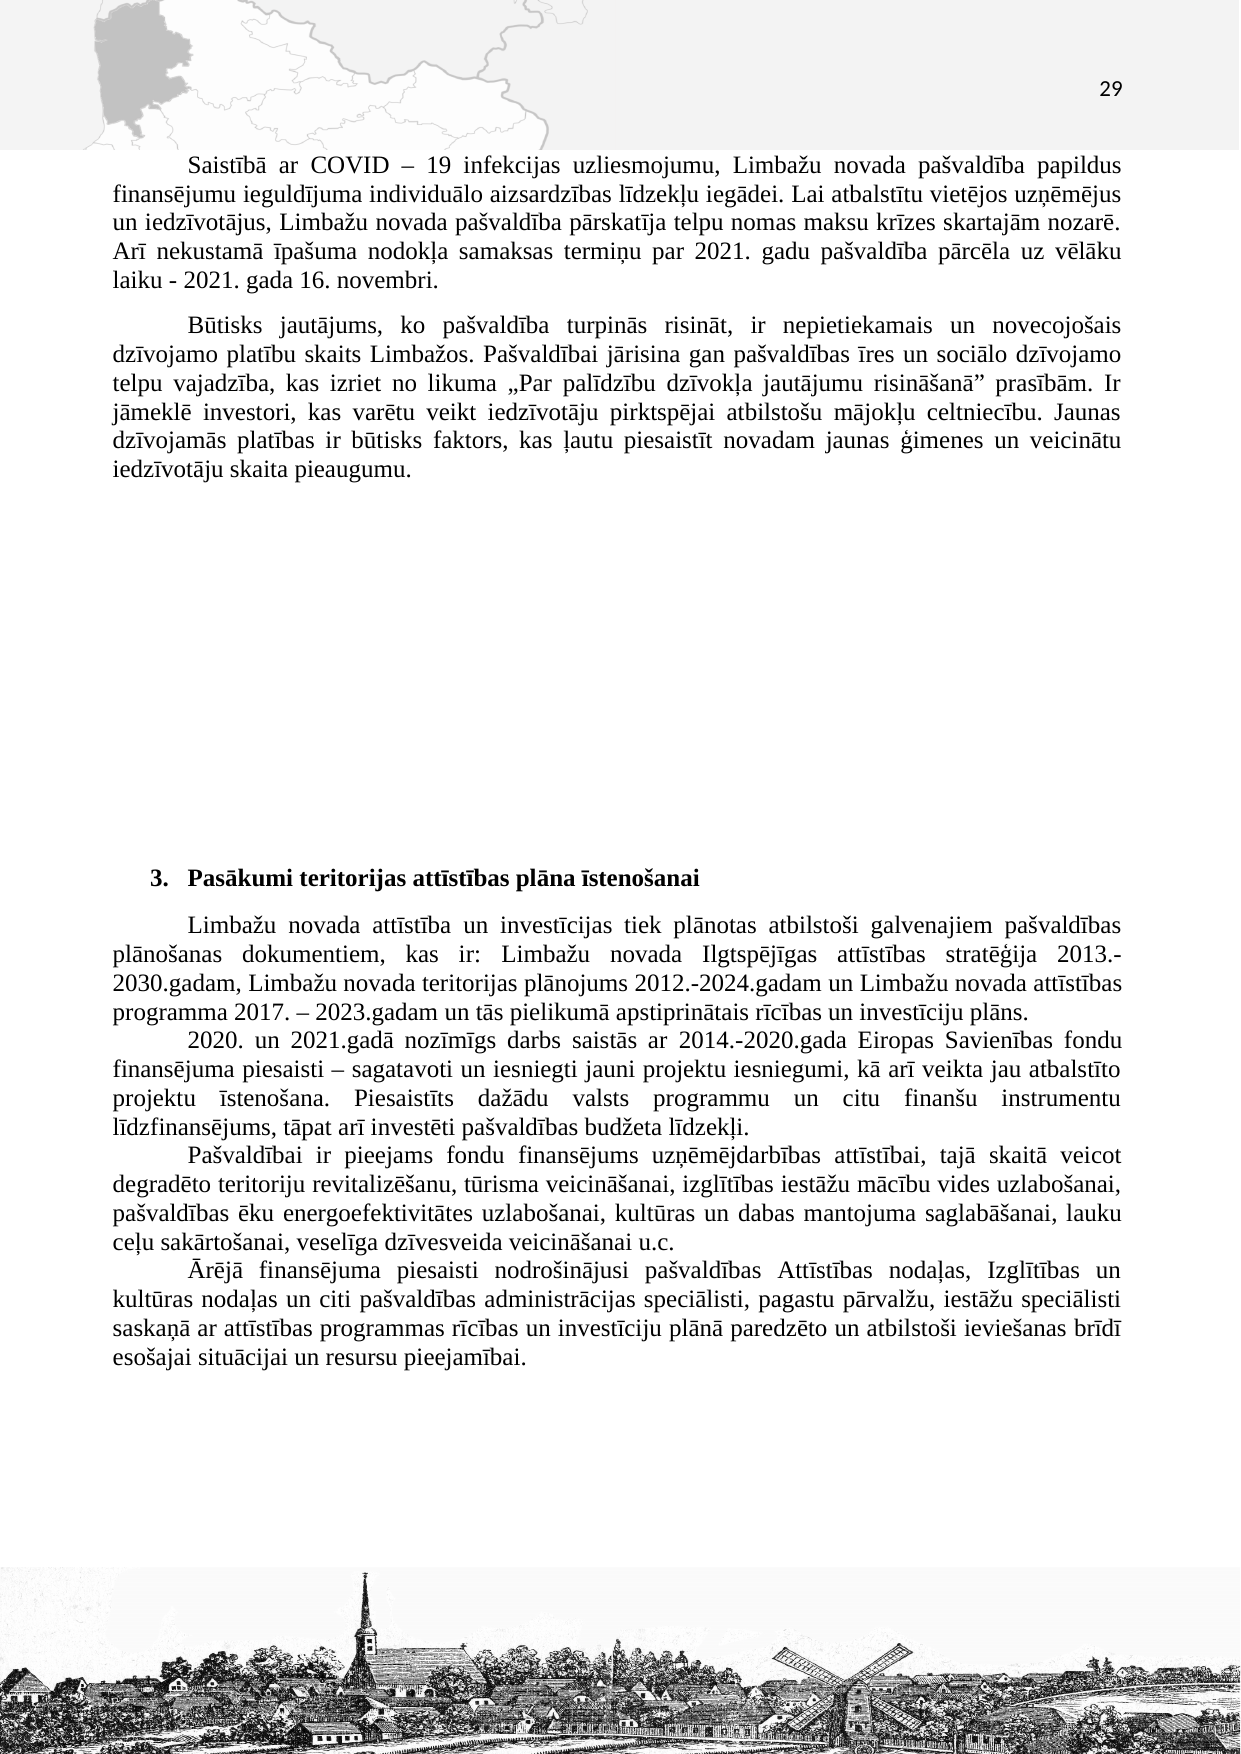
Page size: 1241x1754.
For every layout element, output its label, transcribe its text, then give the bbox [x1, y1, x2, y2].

text Saistībā ar COVID – 19 infekcijas uzliesmojumu, Limbažu novada pašvaldība papildus finansējumu ieguldījuma individuālo aizsardzības līdzekļu iegādei. Lai atbalstītu vietējos uzņēmējus un iedzīvotājus, Limbažu novada pašvaldība pārskatīja telpu nomas maksu krīzes skartajām nozarē. Arī nekustamā īpašuma nodokļa samaksas termiņu par 2021. gadu pašvaldība pārcēla uz vēlāku laiku - 2021. gada 16. novembri. [112, 150, 1122, 294]
text Pašvaldībai ir pieejams fondu finansējums uzņēmējdarbības attīstībai, tajā skaitā veicot degradēto teritoriju revitalizēšanu, tūrisma veicināšanai, izglītības iestāžu mācību vides uzlabošanai, pašvaldības ēku energoefektivitātes uzlabošanai, kultūras un dabas mantojuma saglabāšanai, lauku ceļu sakārtošanai, veselīga dzīvesveida veicināšanai u.c. [112, 1141, 1122, 1256]
text Limbažu novada attīstība un investīcijas tiek plānotas atbilstoši galvenajiem pašvaldības plānošanas dokumentiem, kas ir: Limbažu novada Ilgtspējīgas attīstības stratēģija 2013.-2030.gadam, Limbažu novada teritorijas plānojums 2012.-2024.gadam un Limbažu novada attīstības programma 2017. – 2023.gadam un tās pielikumā apstiprinātais rīcības un investīciju plāns. [112, 911, 1122, 1026]
text Ārējā finansējuma piesaisti nodrošinājusi pašvaldības Attīstības nodaļas, Izglītības un kultūras nodaļas un citi pašvaldības administrācijas speciālisti, pagastu pārvalžu, iestāžu speciālisti saskaņā ar attīstības programmas rīcības un investīciju plānā paredzēto un atbilstoši ieviešanas brīdī esošajai situācijai un resursu pieejamībai. [112, 1256, 1122, 1371]
text 2020. un 2021.gadā nozīmīgs darbs saistās ar 2014.-2020.gada Eiropas Savienības fondu finansējuma piesaisti – sagatavoti un iesniegti jauni projektu iesniegumi, kā arī veikta jau atbalstīto projektu īstenošana. Piesaistīts dažādu valsts programmu un citu finanšu instrumentu līdzfinansējums, tāpat arī investēti pašvaldības budžeta līdzekļi. [112, 1026, 1122, 1141]
picture [0, 1567, 1241, 1754]
text Būtisks jautājums, ko pašvaldība turpinās risināt, ir nepietiekamais un novecojošais dzīvojamo platību skaits Limbažos. Pašvaldībai jārisina gan pašvaldības īres un sociālo dzīvojamo telpu vajadzība, kas izriet no likuma „Par palīdzību dzīvokļa jautājumu risināšanā” prasībām. Ir jāmeklē investori, kas varētu veikt iedzīvotāju pirktspējai atbilstošu mājokļu celtniecību. Jaunas dzīvojamās platības ir būtisks faktors, kas ļautu piesaistīt novadam jaunas ģimenes un veicinātu iedzīvotāju skaita pieaugumu. [112, 310, 1122, 483]
list Pasākumi teritorijas attīstības plāna īstenošanai [150, 863, 1122, 892]
